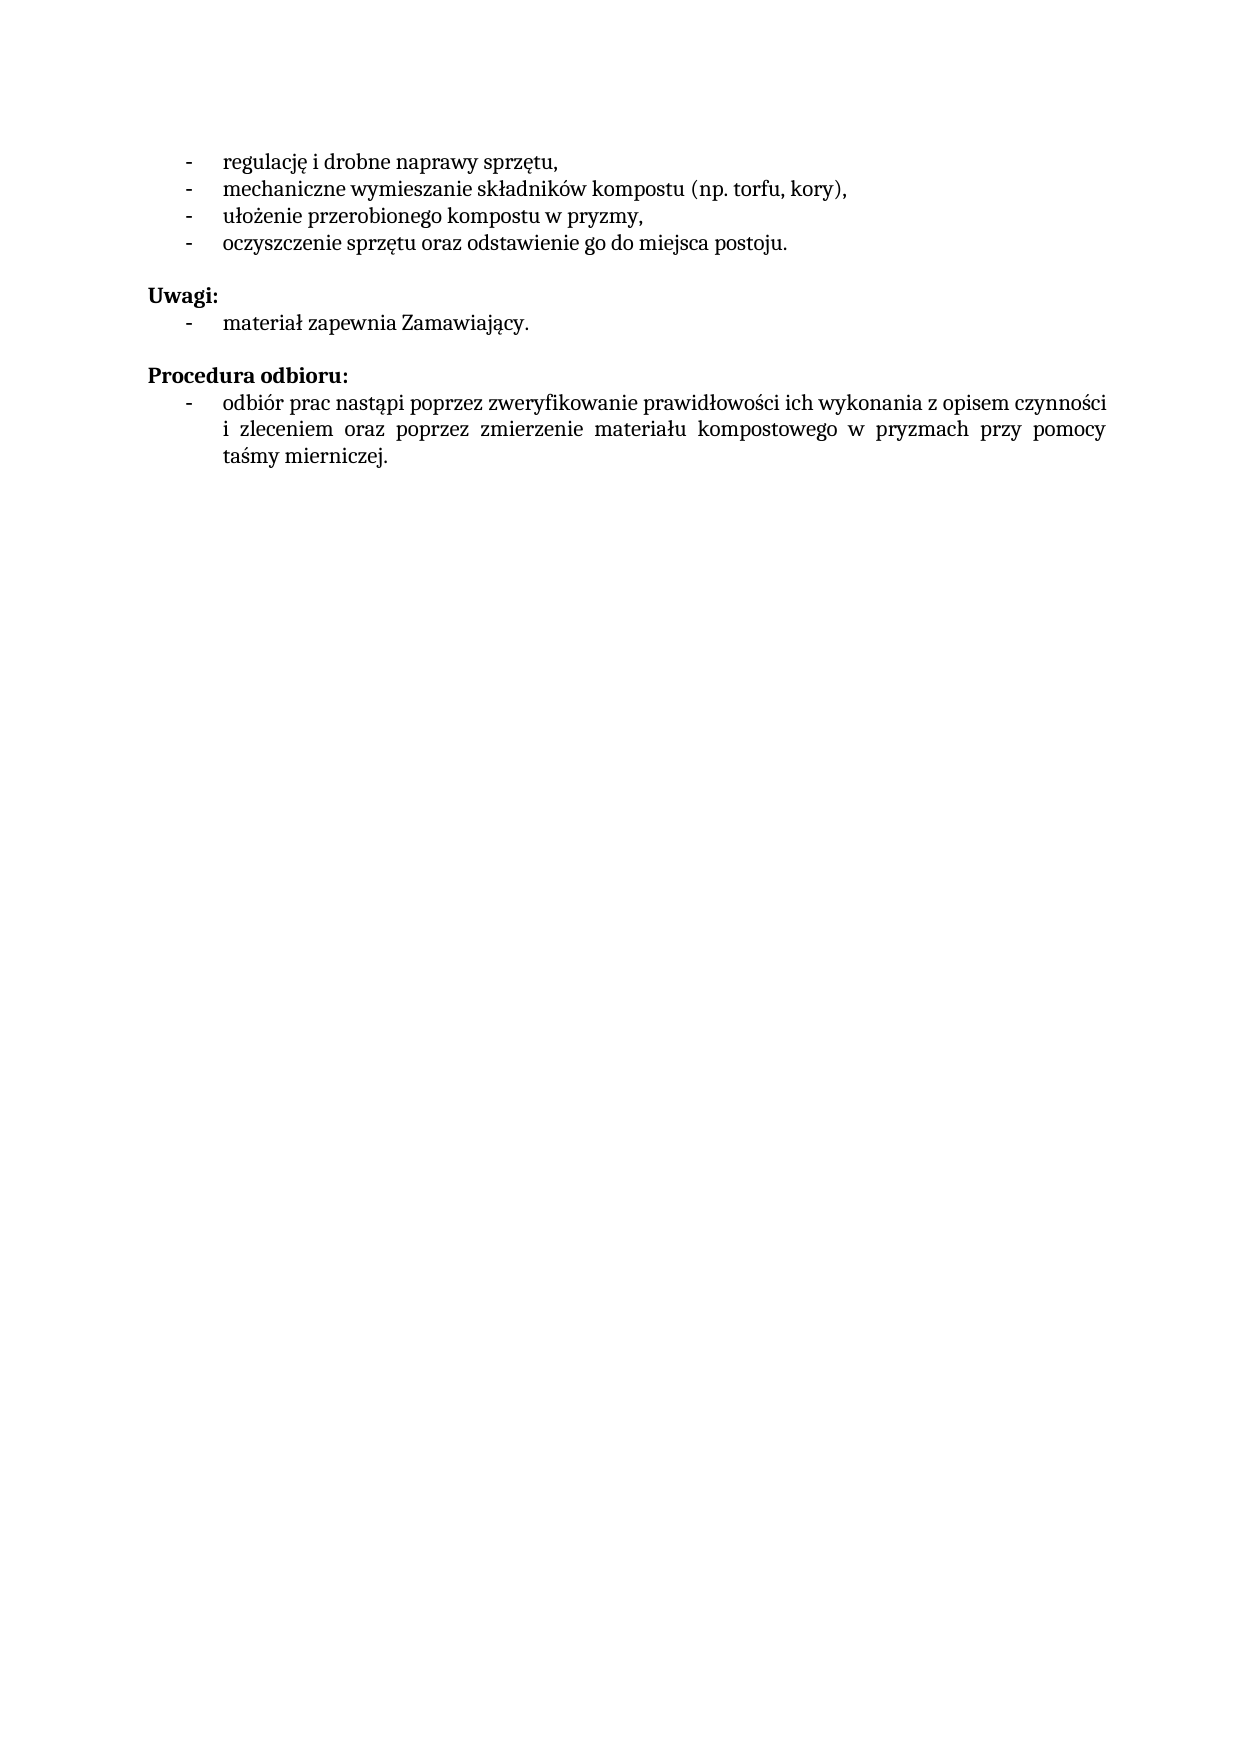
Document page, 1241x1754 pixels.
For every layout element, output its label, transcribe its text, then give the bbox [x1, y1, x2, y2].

list ułożenie przerobionego kompostu w pryzmy, [185, 202, 1107, 229]
list odbiór prac nastąpi poprzez zweryfikowanie prawidłowości ich wykonania z opisem czynności i zleceniem oraz poprzez zmierzenie materiału kompostowego w pryzmach przy pomocy taśmy mierniczej. [185, 389, 1107, 469]
list mechaniczne wymieszanie składników kompostu (np. torfu, kory), [185, 175, 1107, 202]
text Procedura odbioru: [148, 363, 1107, 389]
text Uwagi: [148, 283, 1107, 309]
list regulację i drobne naprawy sprzętu, [185, 148, 1107, 175]
list oczyszczenie sprzętu oraz odstawienie go do miejsca postoju. [185, 229, 1107, 256]
list materiał zapewnia Zamawiający. [185, 309, 1107, 336]
